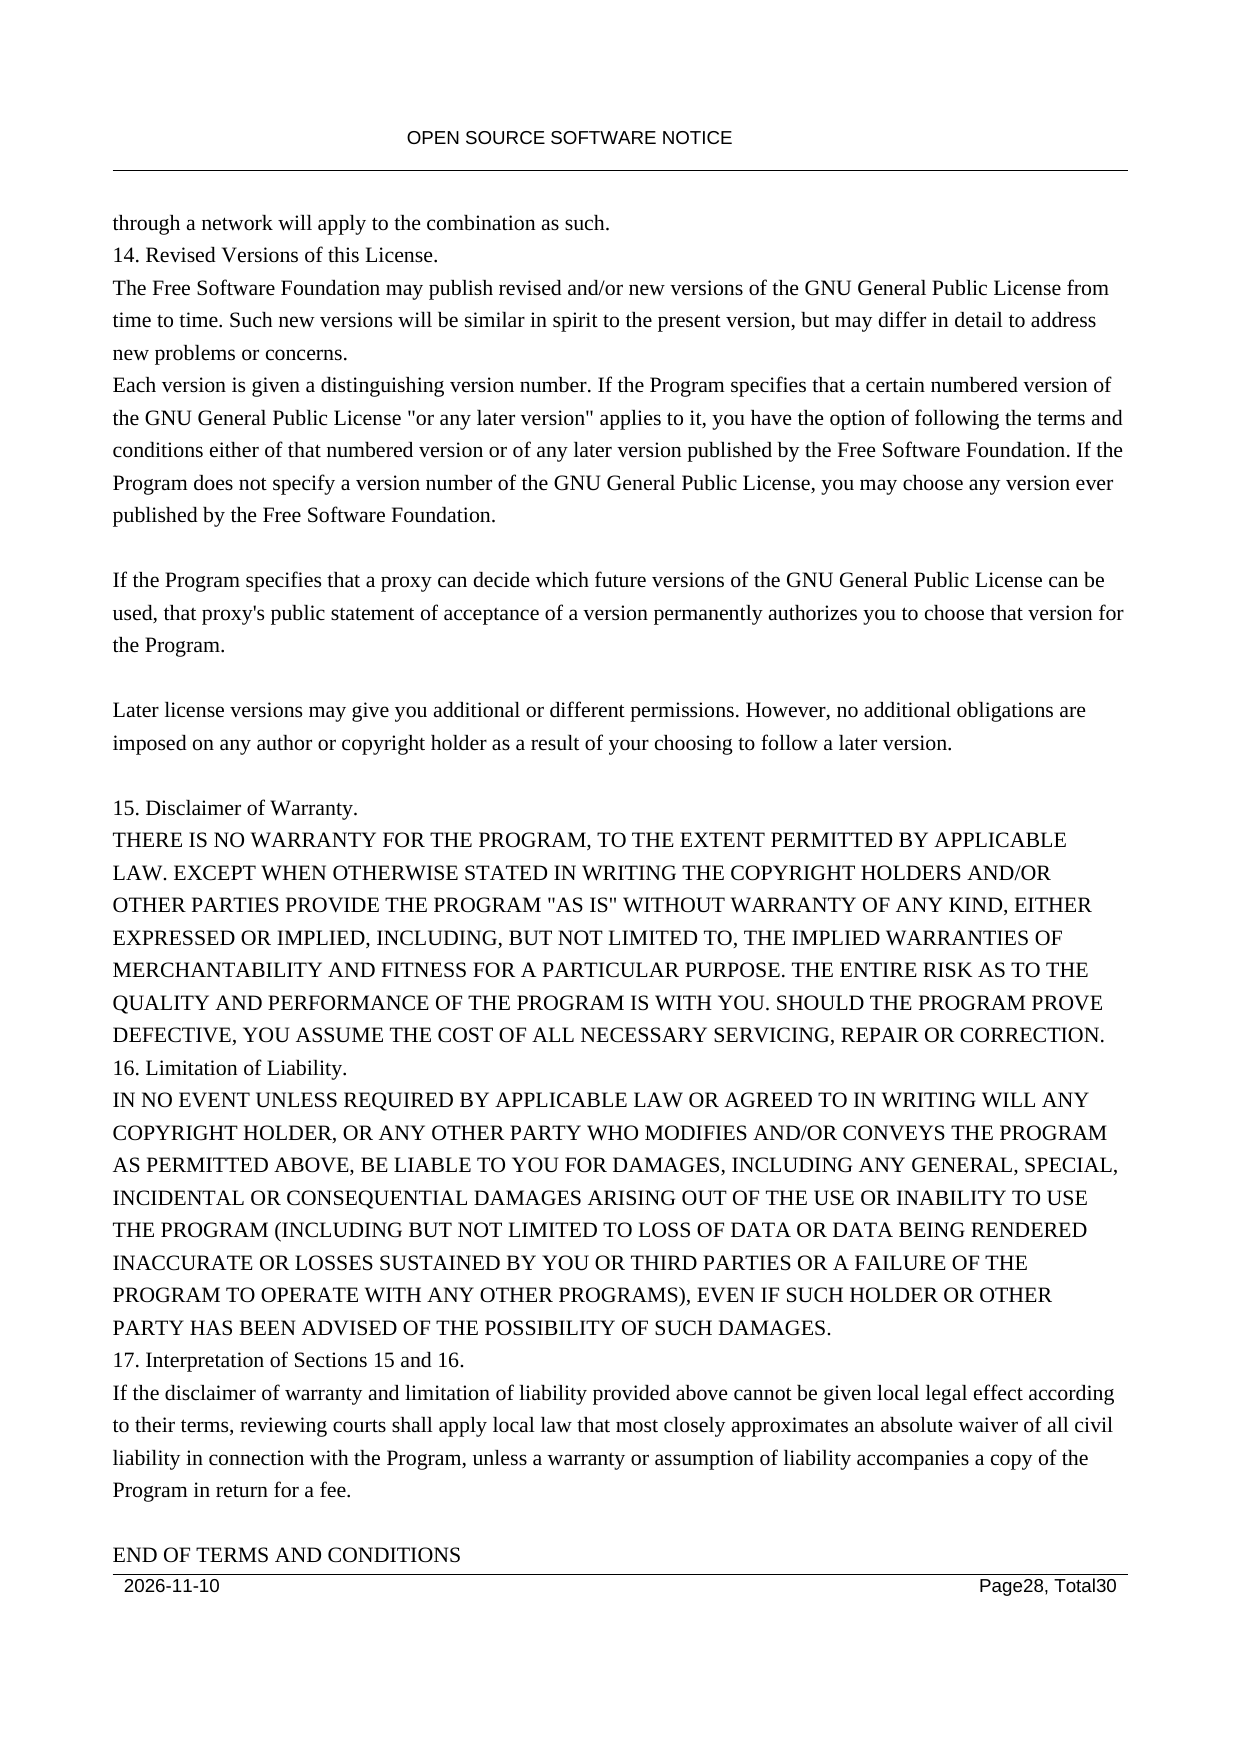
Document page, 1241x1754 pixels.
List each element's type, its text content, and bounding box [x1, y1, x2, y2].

text The Free Software Foundation may publish revised and/or new versions of the GNU General Public License from time to time. Such new versions will be similar in spirit to the present version, but may differ in detail to address new problems or concerns. [112, 271, 1128, 369]
text If the Program specifies that a proxy can decide which future versions of the GNU General Public License can be used, that proxy's public statement of acceptance of a version permanently authorizes you to choose that version for the Program. [112, 564, 1128, 661]
text END OF TERMS AND CONDITIONS [112, 1539, 1128, 1571]
text 15. Disclaimer of Warranty. [112, 791, 1128, 824]
text 14. Revised Versions of this License. [112, 239, 1128, 271]
text 17. Interpretation of Sections 15 and 16. [112, 1344, 1128, 1376]
text IN NO EVENT UNLESS REQUIRED BY APPLICABLE LAW OR AGREED TO IN WRITING WILL ANY COPYRIGHT HOLDER, OR ANY OTHER PARTY WHO MODIFIES AND/OR CONVEYS THE PROGRAM AS PERMITTED ABOVE, BE LIABLE TO YOU FOR DAMAGES, INCLUDING ANY GENERAL, SPECIAL, INCIDENTAL OR CONSEQUENTIAL DAMAGES ARISING OUT OF THE USE OR INABILITY TO USE THE PROGRAM (INCLUDING BUT NOT LIMITED TO LOSS OF DATA OR DATA BEING RENDERED INACCURATE OR LOSSES SUSTAINED BY YOU OR THIRD PARTIES OR A FAILURE OF THE PROGRAM TO OPERATE WITH ANY OTHER PROGRAMS), EVEN IF SUCH HOLDER OR OTHER PARTY HAS BEEN ADVISED OF THE POSSIBILITY OF SUCH DAMAGES. [112, 1084, 1128, 1344]
text THERE IS NO WARRANTY FOR THE PROGRAM, TO THE EXTENT PERMITTED BY APPLICABLE LAW. EXCEPT WHEN OTHERWISE STATED IN WRITING THE COPYRIGHT HOLDERS AND/OR OTHER PARTIES PROVIDE THE PROGRAM "AS IS" WITHOUT WARRANTY OF ANY KIND, EITHER EXPRESSED OR IMPLIED, INCLUDING, BUT NOT LIMITED TO, THE IMPLIED WARRANTIES OF MERCHANTABILITY AND FITNESS FOR A PARTICULAR PURPOSE. THE ENTIRE RISK AS TO THE QUALITY AND PERFORMANCE OF THE PROGRAM IS WITH YOU. SHOULD THE PROGRAM PROVE DEFECTIVE, YOU ASSUME THE COST OF ALL NECESSARY SERVICING, REPAIR OR CORRECTION. [112, 824, 1128, 1051]
text Each version is given a distinguishing version number. If the Program specifies that a certain numbered version of the GNU General Public License "or any later version" applies to it, you have the option of following the terms and conditions either of that numbered version or of any later version published by the Free Software Foundation. If the Program does not specify a version number of the GNU General Public License, you may choose any version ever published by the Free Software Foundation. [112, 369, 1128, 531]
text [112, 206, 1128, 239]
text If the disclaimer of warranty and limitation of liability provided above cannot be given local legal effect according to their terms, reviewing courts shall apply local law that most closely approximates an absolute waiver of all civil liability in connection with the Program, unless a warranty or assumption of liability accompanies a copy of the Program in return for a fee. [112, 1376, 1128, 1506]
text 16. Limitation of Liability. [112, 1051, 1128, 1084]
text Later license versions may give you additional or different permissions. However, no additional obligations are imposed on any author or copyright holder as a result of your choosing to follow a later version. [112, 694, 1128, 759]
